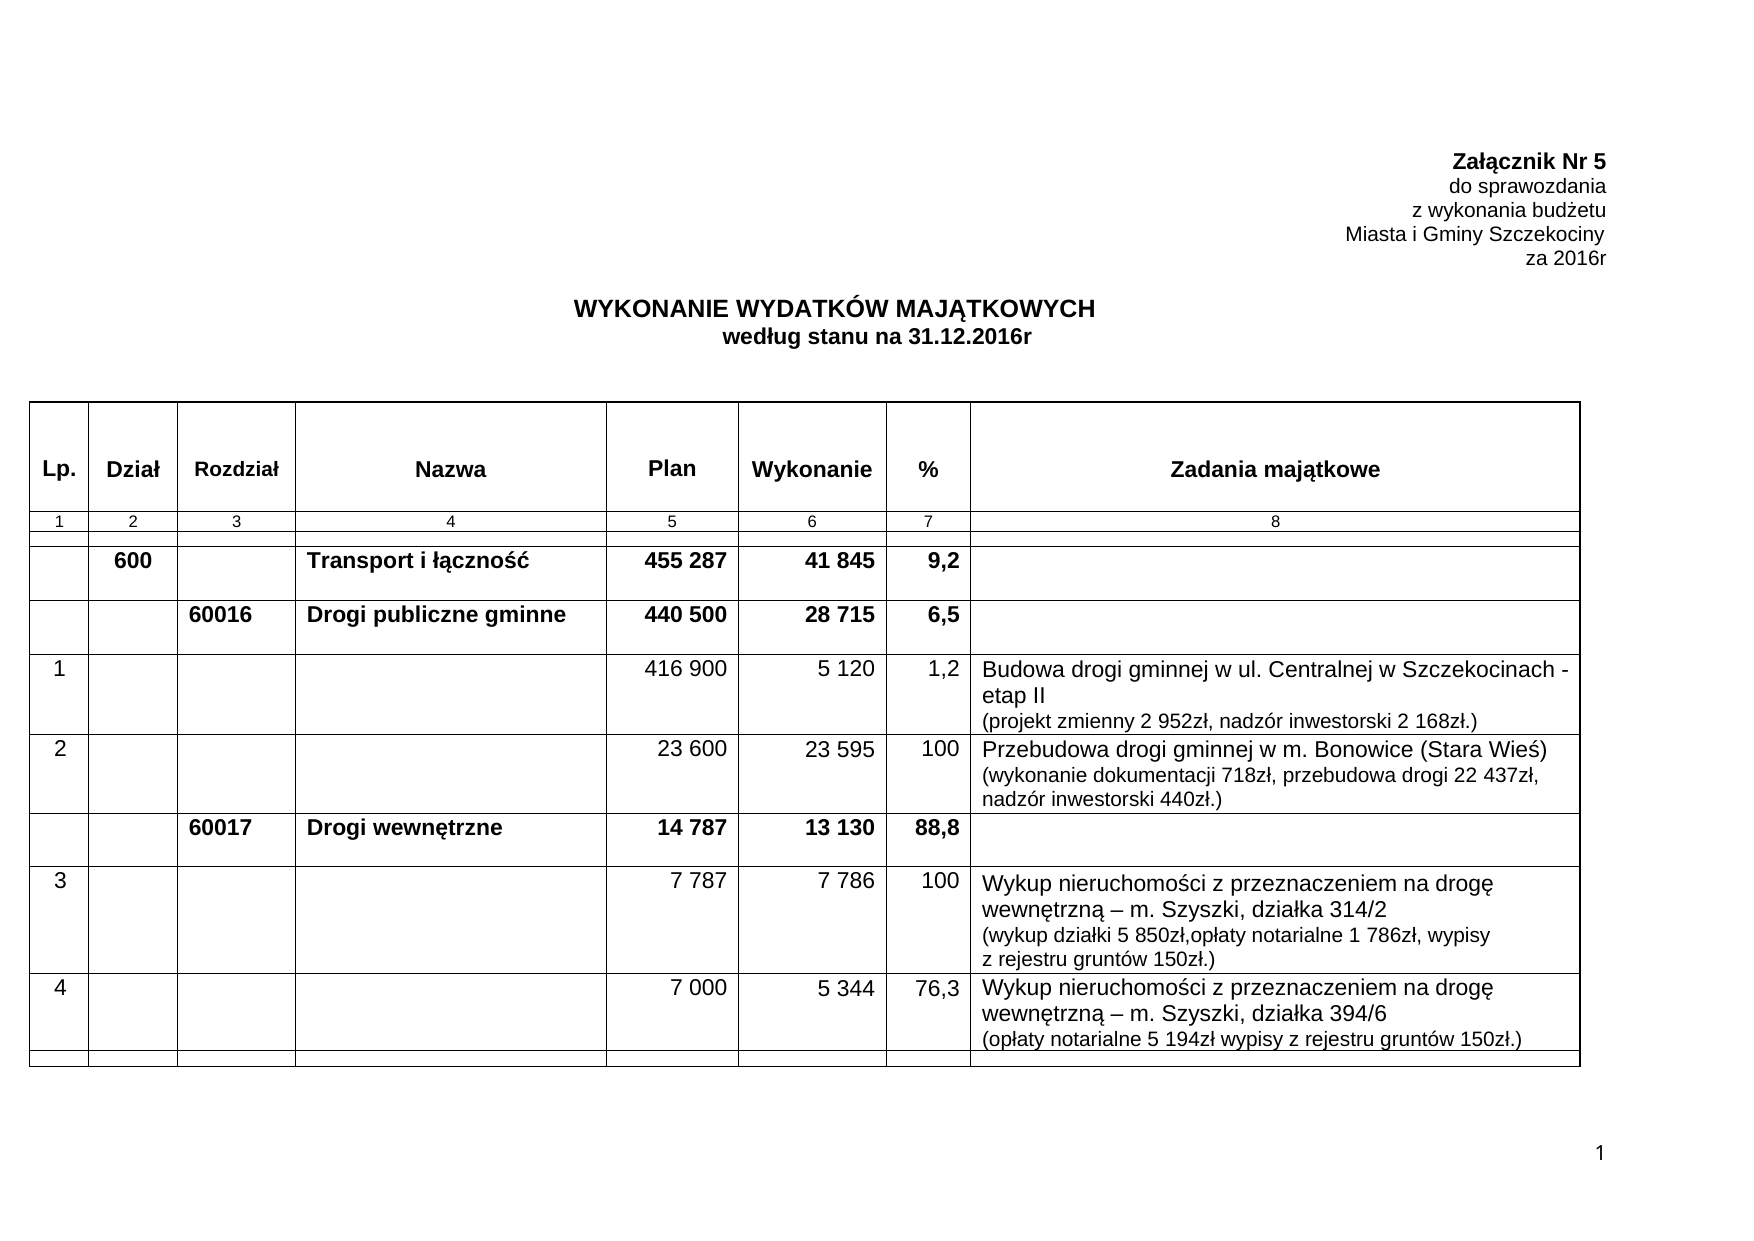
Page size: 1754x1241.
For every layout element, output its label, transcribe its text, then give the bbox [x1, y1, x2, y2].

table_cell [89, 532, 177, 546]
table_cell 7 787 [607, 867, 738, 973]
text za 2016r [260, 246, 1606, 270]
table_cell 6,5 [887, 601, 970, 654]
text do sprawozdania [260, 174, 1606, 198]
table_header Plan [607, 403, 738, 511]
table_header Nazwa [296, 403, 606, 511]
table_cell 9,2 [887, 547, 970, 600]
table_cell Drogi publiczne gminne [296, 601, 606, 654]
table_cell [739, 532, 886, 546]
table_cell Wykup nieruchomości z przeznaczeniem na drogę wewnętrzną – m. Szyszki, działka 314/2 (wykup działki 5 850zł,opłaty notarialne 1 786zł, wypisy z rejestru gruntów 150zł.) [971, 867, 1579, 973]
table_cell [739, 1051, 886, 1066]
table_cell 14 787 [607, 814, 738, 866]
table_cell Transport i łączność [296, 547, 606, 600]
text Miasta i Gminy Szczekociny [260, 222, 1606, 246]
table_cell 7 000 [607, 974, 738, 1050]
table_cell 8 [971, 512, 1579, 531]
table_cell [971, 601, 1579, 654]
text WYKONANIE WYDATKÓW MAJĄTKOWYCH [148, 294, 1522, 323]
table_cell 7 786 [739, 867, 886, 973]
table_cell 7 [887, 512, 970, 531]
table_header Lp. [30, 403, 88, 511]
table_header % [887, 403, 970, 511]
table_cell Przebudowa drogi gminnej w m. Bonowice (Stara Wieś) (wykonanie dokumentacji 718zł, przebudowa drogi 22 437zł, nadzór inwestorski 440zł.) [971, 735, 1579, 812]
table_header Zadania majątkowe [971, 403, 1579, 511]
table_cell [178, 867, 295, 973]
text według stanu na 31.12.2016r [148, 323, 1606, 349]
table_cell [89, 1051, 177, 1066]
table_cell [178, 974, 295, 1050]
table_cell 1,2 [887, 655, 970, 734]
table_cell [607, 1051, 738, 1066]
table_cell 5 344 [739, 974, 886, 1050]
table_cell Drogi wewnętrzne [296, 814, 606, 866]
table_cell 100 [887, 735, 970, 812]
table_cell [296, 655, 606, 734]
table_cell [178, 547, 295, 600]
table_cell 76,3 [887, 974, 970, 1050]
table_cell [30, 547, 88, 600]
table_cell 28 715 [739, 601, 886, 654]
table_cell [971, 814, 1579, 866]
table_cell [887, 1051, 970, 1066]
table_cell 13 130 [739, 814, 886, 866]
table_cell Wykup nieruchomości z przeznaczeniem na drogę wewnętrzną – m. Szyszki, działka 394/6 (opłaty notarialne 5 194zł wypisy z rejestru gruntów 150zł.) [971, 974, 1579, 1050]
table_cell [296, 532, 606, 546]
table_cell [178, 655, 295, 734]
text Załącznik Nr 5 [148, 148, 1606, 174]
table_cell 5 120 [739, 655, 886, 734]
table_cell 2 [30, 735, 88, 812]
table_cell 6 [739, 512, 886, 531]
table_cell [887, 532, 970, 546]
table_cell 23 600 [607, 735, 738, 812]
table_cell 60016 [178, 601, 295, 654]
table_header Rozdział [178, 403, 295, 511]
table_cell [607, 532, 738, 546]
table_cell Budowa drogi gminnej w ul. Centralnej w Szczekocinach - etap II (projekt zmienny 2 952zł, nadzór inwestorski 2 168zł.) [971, 655, 1579, 734]
table_header Dział [89, 403, 177, 511]
table_cell [296, 974, 606, 1050]
table_cell [89, 601, 177, 654]
table_cell 100 [887, 867, 970, 973]
table_cell 1 [30, 655, 88, 734]
table_cell [178, 1051, 295, 1066]
table_cell 440 500 [607, 601, 738, 654]
table_cell 2 [89, 512, 177, 531]
table_cell [89, 867, 177, 973]
table_cell [89, 974, 177, 1050]
table_cell [971, 547, 1579, 600]
table_cell [971, 532, 1579, 546]
table_cell [971, 1051, 1579, 1066]
table_cell 23 595 [739, 735, 886, 812]
table_header Wykonanie [739, 403, 886, 511]
table_cell 3 [178, 512, 295, 531]
table_cell [89, 735, 177, 812]
table_cell 41 845 [739, 547, 886, 600]
text z wykonania budżetu [260, 198, 1606, 222]
table_cell 4 [30, 974, 88, 1050]
table_cell [296, 735, 606, 812]
table_cell [89, 655, 177, 734]
table_cell [296, 867, 606, 973]
table_cell [296, 1051, 606, 1066]
table_cell [89, 814, 177, 866]
table_cell [30, 814, 88, 866]
table_cell 600 [89, 547, 177, 600]
table_cell [30, 601, 88, 654]
table_cell [30, 532, 88, 546]
table_cell 416 900 [607, 655, 738, 734]
table_cell [178, 532, 295, 546]
table_cell 5 [607, 512, 738, 531]
table_cell 60017 [178, 814, 295, 866]
table_cell 4 [296, 512, 606, 531]
table_cell 1 [30, 512, 88, 531]
table_cell 455 287 [607, 547, 738, 600]
table_cell 3 [30, 867, 88, 973]
table_cell [30, 1051, 88, 1066]
table_cell [178, 735, 295, 812]
table_cell 88,8 [887, 814, 970, 866]
